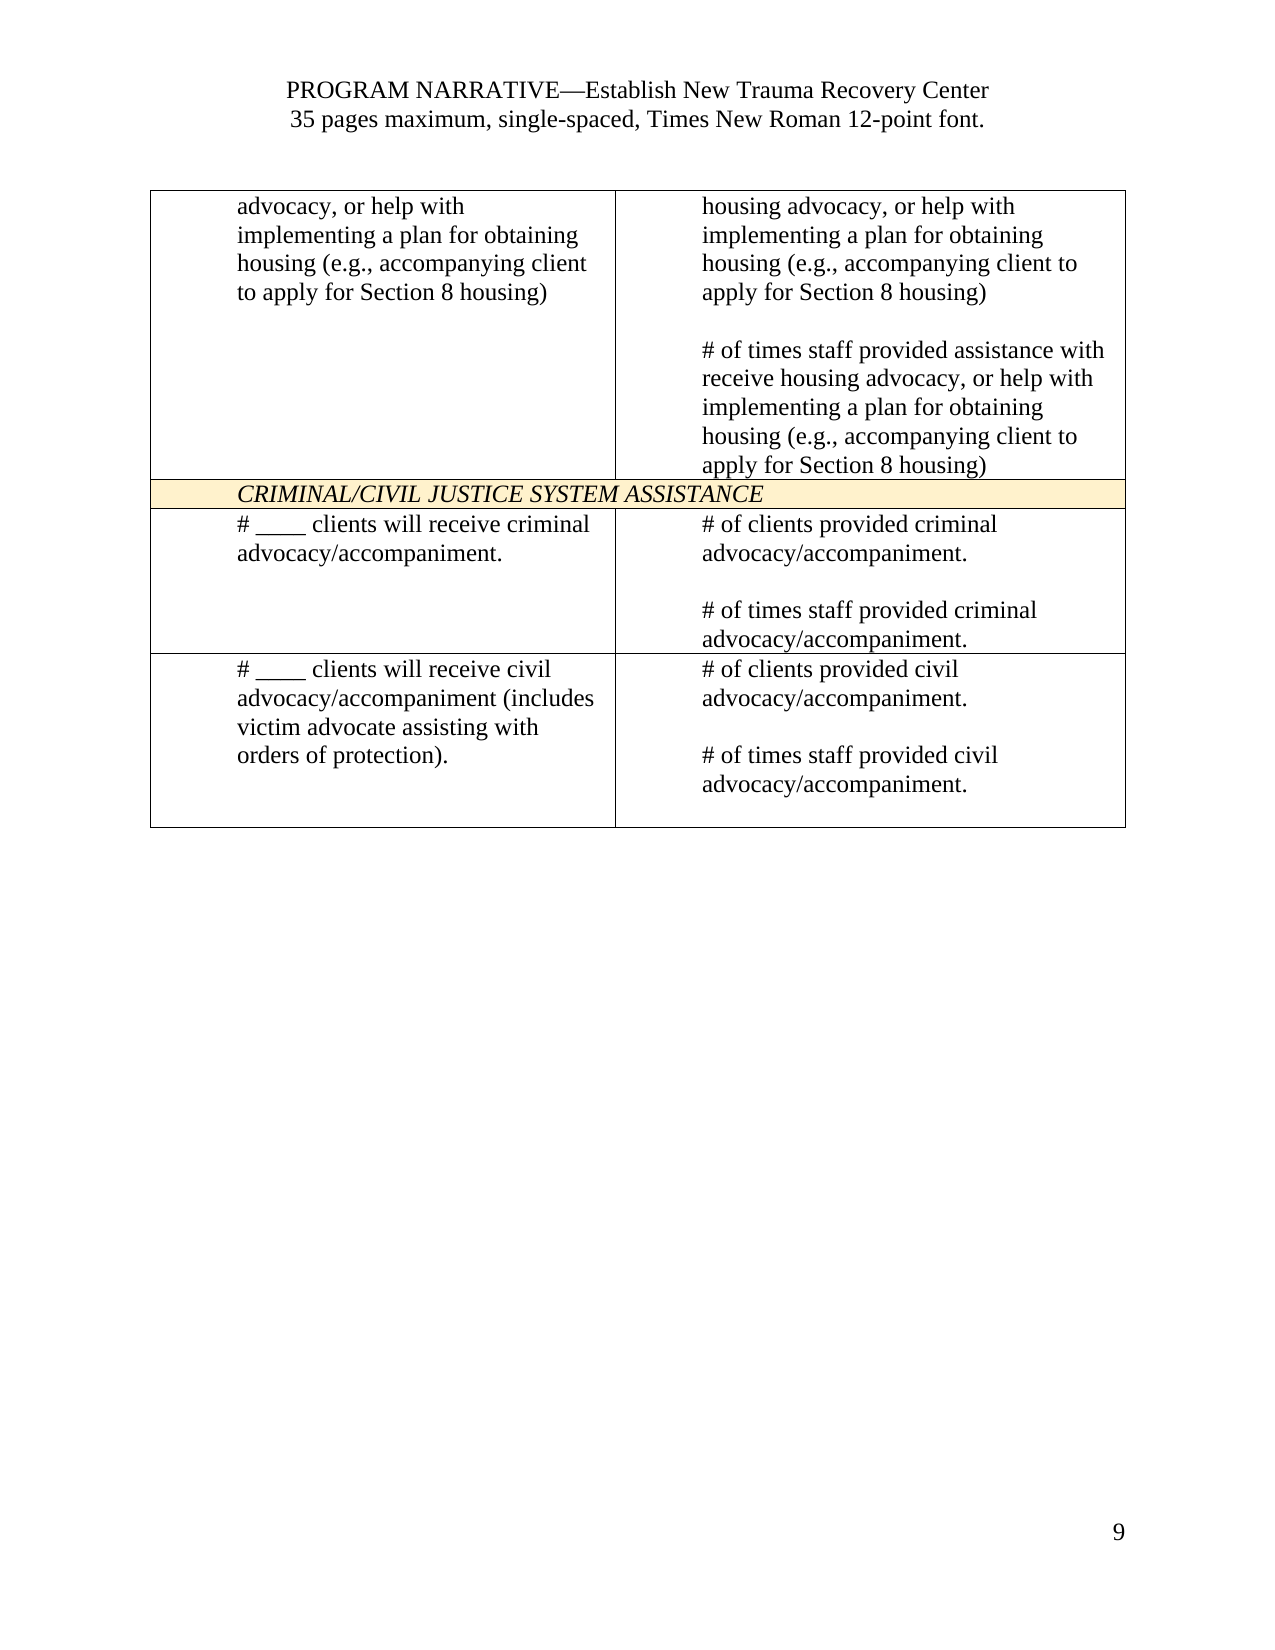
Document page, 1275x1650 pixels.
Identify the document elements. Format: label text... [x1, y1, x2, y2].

table_cell CRIMINAL/CIVIL JUSTICE SYSTEM ASSISTANCE [151, 480, 1125, 508]
table_cell # of clients provided criminal advocacy/accompaniment. # of times staff provided criminal advocacy/accompaniment. [616, 509, 1125, 653]
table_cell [616, 191, 1125, 478]
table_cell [151, 191, 615, 478]
table_cell # ____ clients will receive civil advocacy/accompaniment (includes victim advocate assisting with orders of protection). [151, 654, 615, 827]
table_cell # ____ clients will receive criminal advocacy/accompaniment. [151, 509, 615, 653]
table_cell # of clients provided civil advocacy/accompaniment. # of times staff provided civil advocacy/accompaniment. [616, 654, 1125, 827]
